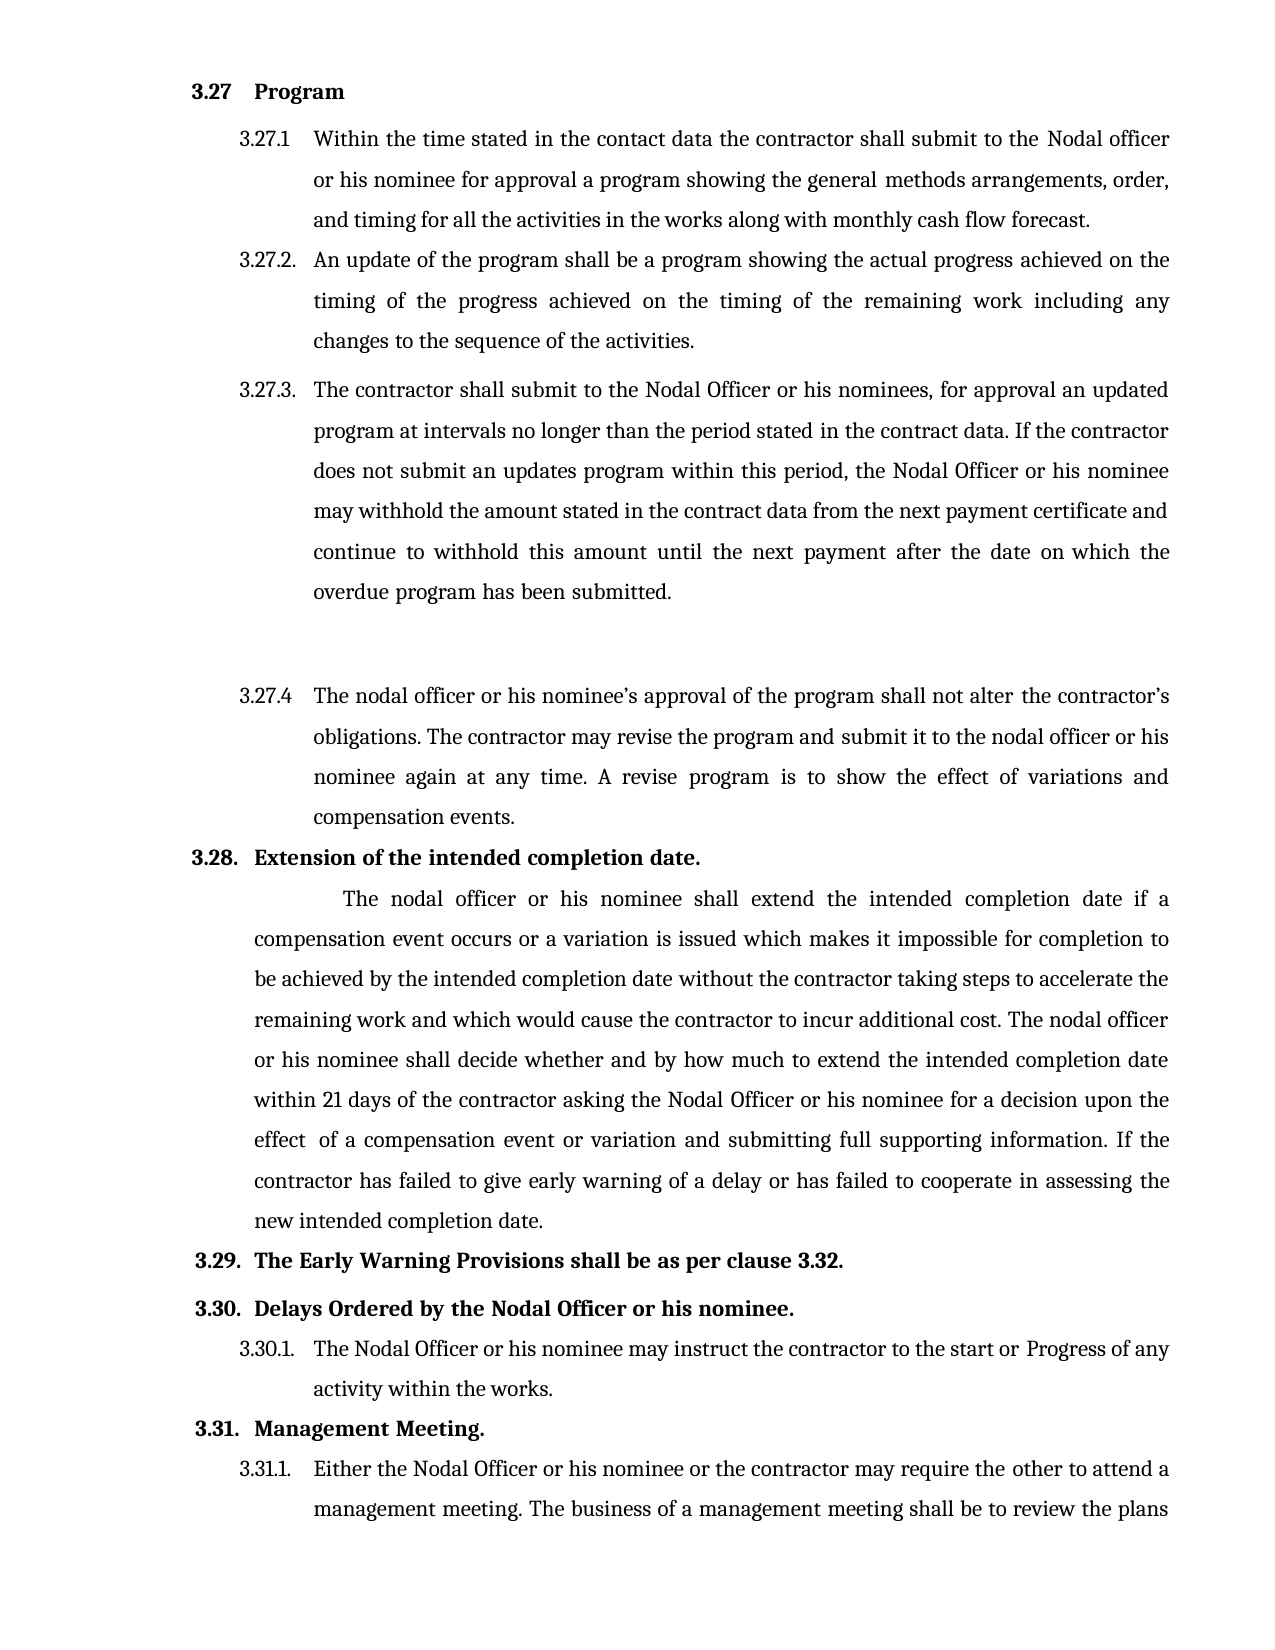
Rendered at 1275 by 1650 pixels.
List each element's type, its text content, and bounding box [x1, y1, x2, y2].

list An update of the program shall be a program showing the actual progress achieved on the timing of the progress achieved on the timing of the remaining work including any changes to the sequence of the activities. [239, 247, 1169, 354]
subtitle The Early Warning Provisions shall be as per clause 3.32. [195, 1248, 1169, 1274]
text 3.27.4 The nodal officer or his nominee’s approval of the program shall not alter the contractor’s obligations. The contractor may revise the program and submit it to the nodal officer or his nominee again at any time. A revise program is to show the effect of variations and compensation events. [239, 683, 1169, 830]
list The contractor shall submit to the Nodal Officer or his nominees, for approval an updated program at intervals no longer than the period stated in the contract data. If the contractor does not submit an updates program within this period, the Nodal Officer or his nominee may withhold the amount stated in the contract data from the next payment certificate and continue to withhold this amount until the next payment after the date on which the overdue program has been submitted. [239, 377, 1169, 605]
list Program [192, 79, 1169, 106]
list The Nodal Officer or his nominee may instruct the contractor to the start or Progress of any activity within the works. [239, 1336, 1169, 1402]
list Delays Ordered by the Nodal Officer or his nominee. [195, 1296, 1169, 1322]
list Within the time stated in the contact data the contractor shall submit to the Nodal officer or his nominee for approval a program showing the general methods arrangements, order, and timing for all the activities in the works along with monthly cash flow forecast. [239, 126, 1169, 233]
subtitle Extension of the intended completion date. [192, 844, 1169, 871]
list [239, 1456, 1169, 1522]
subtitle Management Meeting. [195, 1416, 1169, 1442]
text The nodal officer or his nominee shall extend the intended completion date if a compensation event occurs or a variation is issued which makes it impossible for completion to be achieved by the intended completion date without the contractor taking steps to accelerate the remaining work and which would cause the contractor to incur additional cost. The nodal officer or his nominee shall decide whether and by how much to extend the intended completion date within 21 days of the contractor asking the Nodal Officer or his nominee for a decision upon the effect of a compensation event or variation and submitting full supporting information. If the contractor has failed to give early warning of a delay or has failed to cooperate in assessing the new intended completion date. [254, 885, 1169, 1234]
